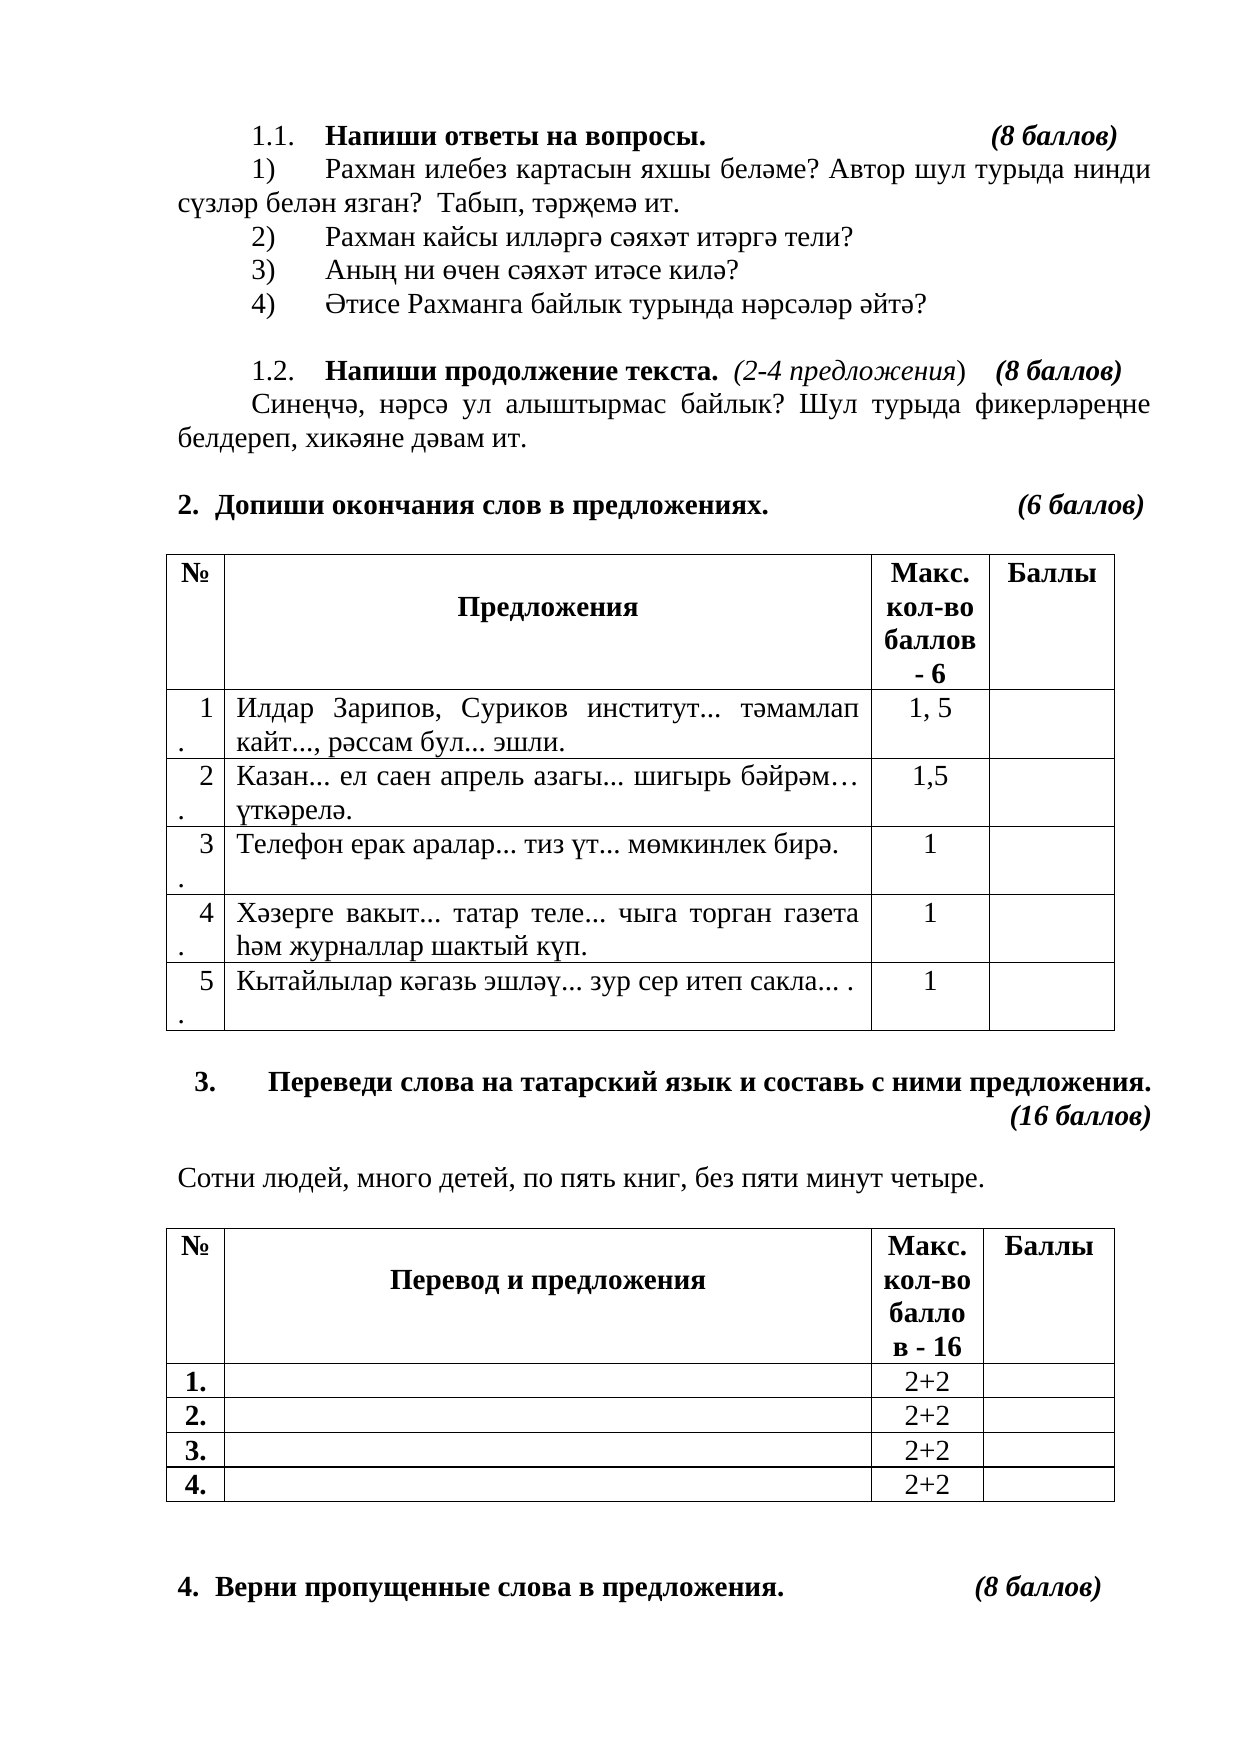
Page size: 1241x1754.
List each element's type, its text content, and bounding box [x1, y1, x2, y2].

list Рахман кайсы илләргә сәяхәт итәргә тели? [177, 219, 1152, 252]
list Аның ни өчен сәяхәт итәсе килә? [177, 252, 1152, 286]
table_cell 1,5 [872, 759, 989, 826]
table_cell Кытайлылар кәгазь эшләү... зур сер итеп сакла... . [225, 963, 871, 1030]
table_cell [984, 1398, 1114, 1432]
table_cell 2. [167, 759, 224, 826]
table_cell [990, 963, 1114, 1030]
table_header № [167, 1229, 224, 1363]
list Рахман илебез картасын яхшы беләме? Автор шул турыда нинди сүзләр белән язган? Табып, тәрҗемә ит. [177, 152, 1152, 219]
table_header Предложения [225, 555, 871, 689]
table_cell [225, 1433, 871, 1466]
table_cell Илдар Зарипов, Суриков институт... тәмамлап кайт..., рәссам бул... эшли. [225, 690, 871, 757]
table_cell [984, 1364, 1114, 1397]
table_cell 1 [872, 895, 989, 962]
table_cell [984, 1468, 1114, 1501]
list Әтисе Рахманга байлык турында нәрсәләр әйтә? [177, 286, 1152, 319]
table_header Перевод и предложения [225, 1229, 871, 1363]
list Допиши окончания слов в предложениях. (6 баллов) [177, 487, 1152, 521]
table_cell Телефон ерак аралар... тиз үт... мөмкинлек бирә. [225, 827, 871, 894]
table_cell [225, 1468, 871, 1501]
text Синеңчә, нәрсә ул алыштырмас байлык? Шул турыда фикерләреңне белдереп, хикәяне дәвам ит. [177, 386, 1152, 453]
table_header Макс.кол-во баллов - 6 [872, 555, 989, 689]
table_cell 1, 5 [872, 690, 989, 757]
text Сотни людей, много детей, по пять книг, без пяти минут четыре. [177, 1160, 1152, 1194]
table_cell 1 [872, 963, 989, 1030]
table_cell Казан... ел саен апрель азагы... шигырь бәйрәм… үткәрелә. [225, 759, 871, 826]
table_cell [990, 895, 1114, 962]
table_cell [225, 1364, 871, 1397]
table_header № [167, 555, 224, 689]
table_cell [990, 827, 1114, 894]
list Напиши ответы на вопросы. (8 баллов) [177, 118, 1152, 152]
table_header Макс.кол-во баллов - 16 [872, 1229, 983, 1363]
table_cell 2. [167, 1398, 224, 1432]
table_cell 2+2 [872, 1398, 983, 1432]
table_cell [225, 1398, 871, 1432]
list Напиши продолжение текста. (2-4 предложения) (8 баллов) [177, 353, 1152, 386]
table_cell 2+2 [872, 1468, 983, 1501]
table_cell [990, 690, 1114, 757]
table_cell 1 [872, 827, 989, 894]
table_header Баллы [990, 555, 1114, 689]
table_cell 3. [167, 827, 224, 894]
table_header Баллы [984, 1229, 1114, 1363]
table_cell [984, 1433, 1114, 1466]
table_cell 1. [167, 1364, 224, 1397]
table_cell 4. [167, 1468, 224, 1501]
table_cell 3. [167, 1433, 224, 1466]
table_cell Хәзерге вакыт... татар теле... чыга торган газета һәм журналлар шактый күп. [225, 895, 871, 962]
table_cell 1. [167, 690, 224, 757]
list Переведи слова на татарский язык и составь с ними предложения. (16 баллов) [177, 1064, 1152, 1132]
list Верни пропущенные слова в предложения. (8 баллов) [177, 1569, 1152, 1603]
table_cell [990, 759, 1114, 826]
table_cell 2+2 [872, 1364, 983, 1397]
table_cell 2+2 [872, 1433, 983, 1466]
table_cell 4. [167, 895, 224, 962]
table_cell 5. [167, 963, 224, 1030]
